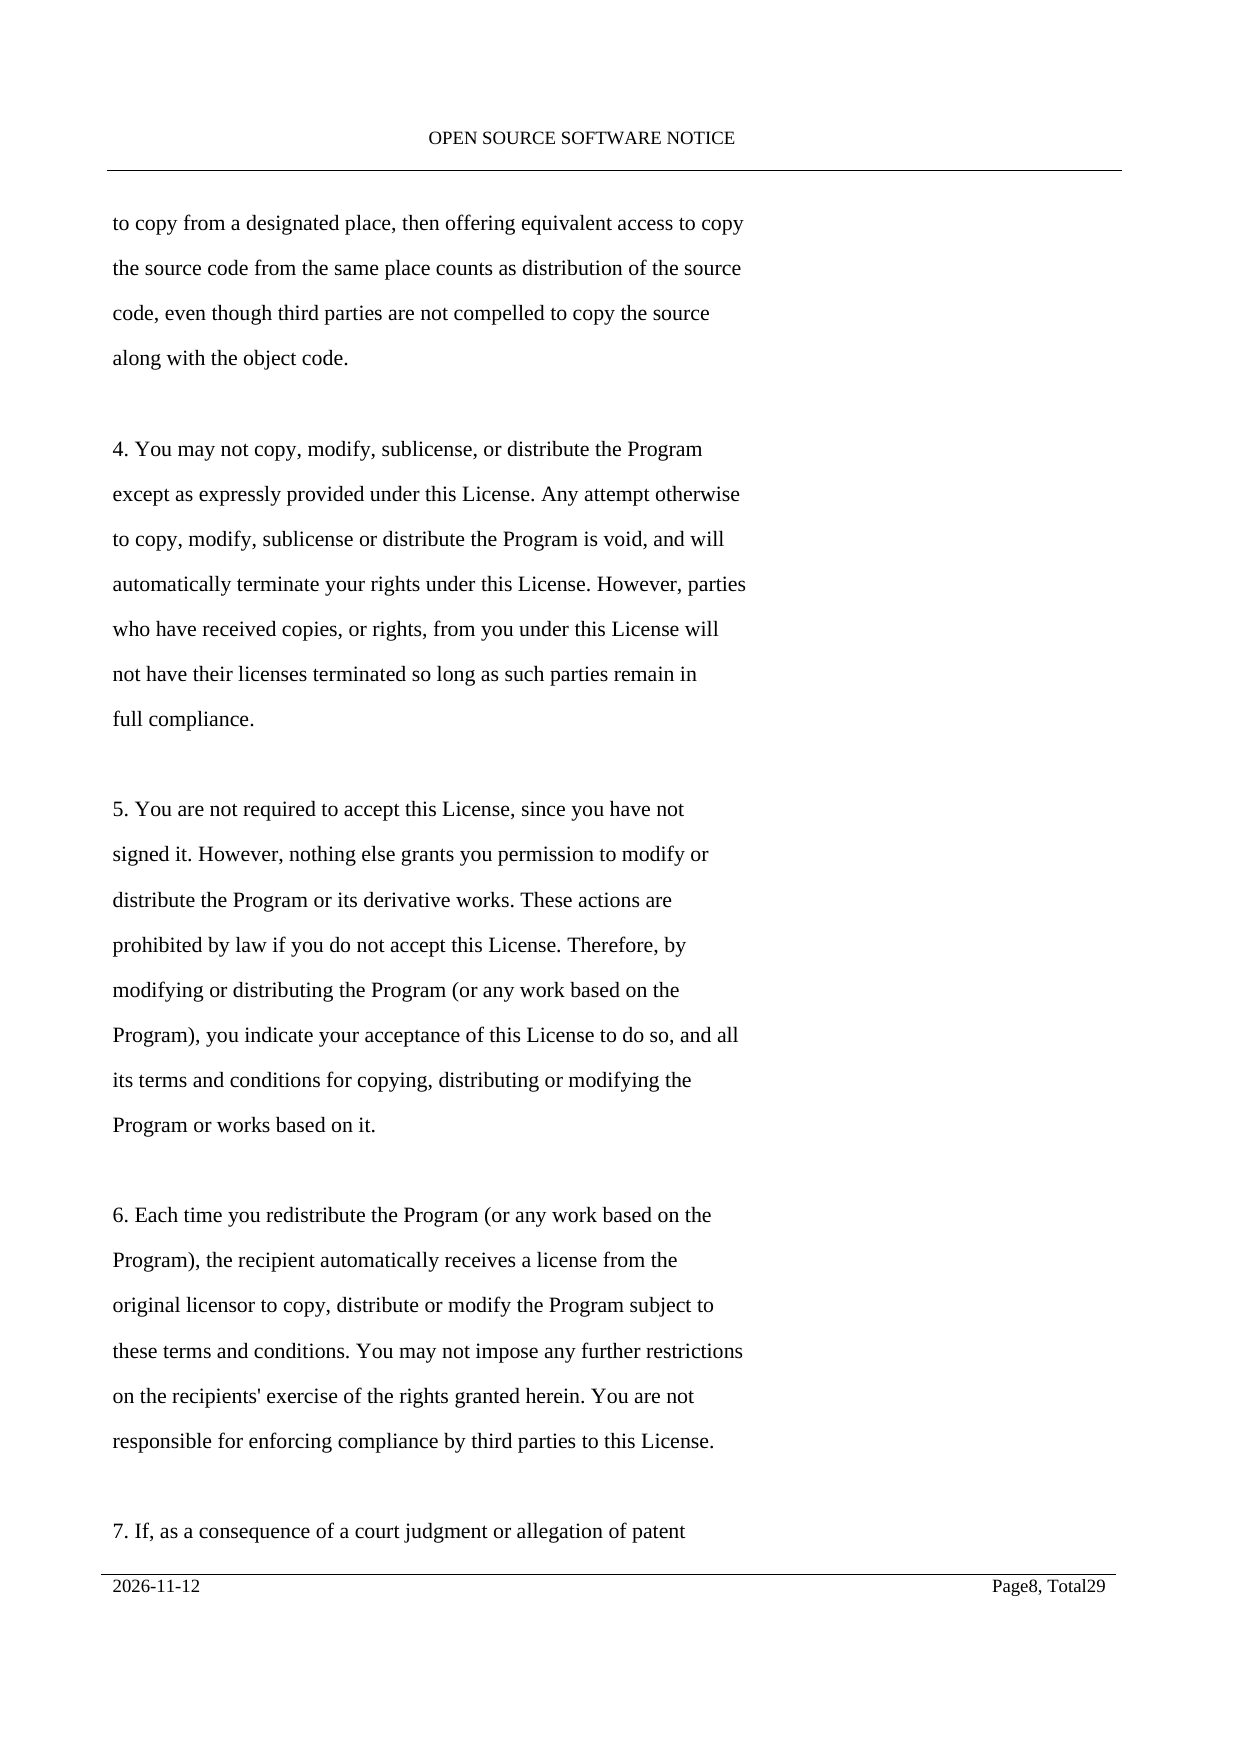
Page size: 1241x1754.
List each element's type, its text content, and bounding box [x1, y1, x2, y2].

text to copy from a designated place, then offering equivalent access to copy [112, 206, 1128, 239]
text distribute the Program or its derivative works. These actions are [112, 883, 1128, 915]
text Program or works based on it. [112, 1108, 1128, 1141]
text modifying or distributing the Program (or any work based on the [112, 973, 1128, 1006]
text these terms and conditions. You may not impose any further restrictions [112, 1334, 1128, 1366]
text except as expressly provided under this License. Any attempt otherwise [112, 477, 1128, 509]
text its terms and conditions for copying, distributing or modifying the [112, 1063, 1128, 1096]
text Program), you indicate your acceptance of this License to do so, and all [112, 1018, 1128, 1051]
text 5. You are not required to accept this License, since you have not [112, 793, 1128, 825]
text along with the object code. [112, 342, 1128, 374]
text automatically terminate your rights under this License. However, parties [112, 567, 1128, 600]
text full compliance. [112, 702, 1128, 735]
text original licensor to copy, distribute or modify the Program subject to [112, 1289, 1128, 1321]
text 6. Each time you redistribute the Program (or any work based on the [112, 1199, 1128, 1231]
text signed it. However, nothing else grants you permission to modify or [112, 838, 1128, 870]
text 4. You may not copy, modify, sublicense, or distribute the Program [112, 432, 1128, 464]
text code, even though third parties are not compelled to copy the source [112, 297, 1128, 329]
text prohibited by law if you do not accept this License. Therefore, by [112, 928, 1128, 961]
text 7. If, as a consequence of a court judgment or allegation of patent [112, 1514, 1128, 1547]
text not have their licenses terminated so long as such parties remain in [112, 657, 1128, 690]
text on the recipients' exercise of the rights granted herein. You are not [112, 1379, 1128, 1412]
text to copy, modify, sublicense or distribute the Program is void, and will [112, 522, 1128, 554]
text the source code from the same place counts as distribution of the source [112, 251, 1128, 284]
text who have received copies, or rights, from you under this License will [112, 612, 1128, 645]
text responsible for enforcing compliance by third parties to this License. [112, 1424, 1128, 1457]
text Program), the recipient automatically receives a license from the [112, 1244, 1128, 1276]
